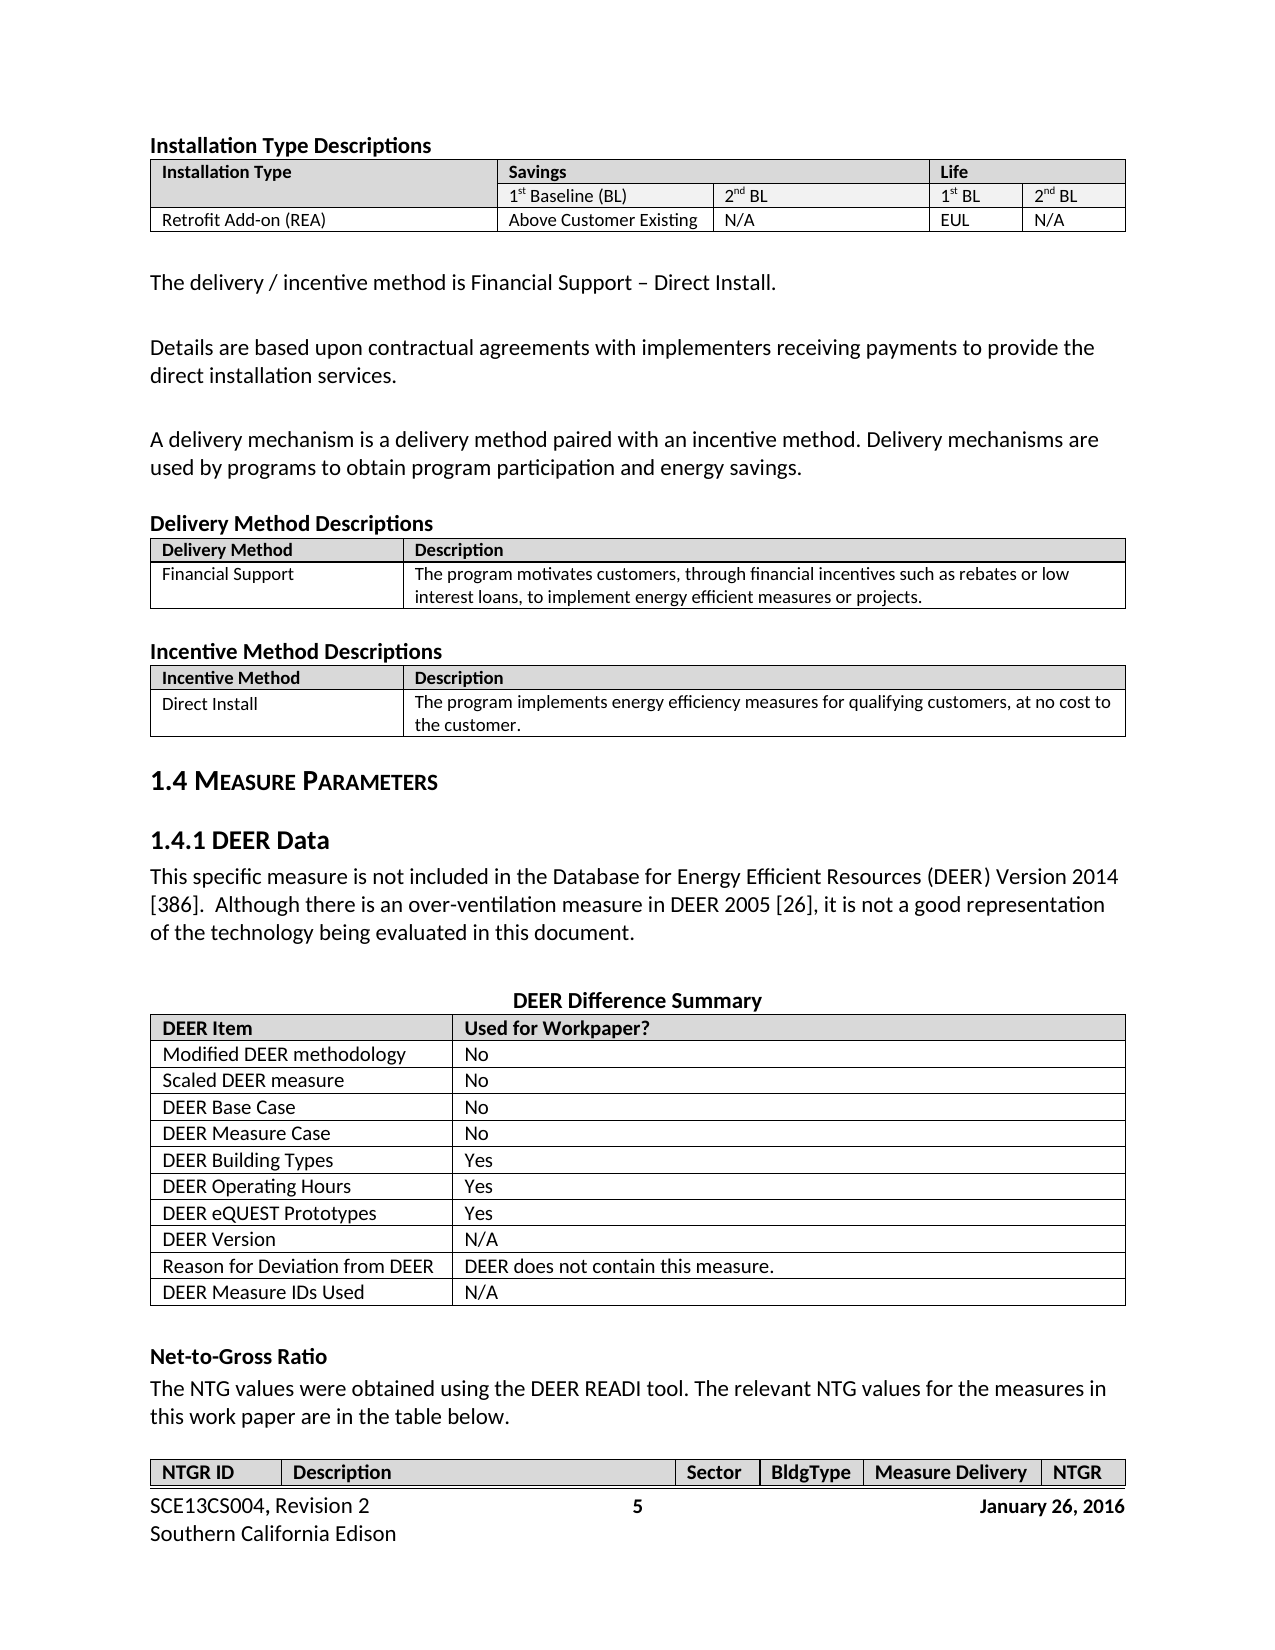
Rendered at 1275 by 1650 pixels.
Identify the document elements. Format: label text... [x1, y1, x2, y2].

subtitle 1.4.1 DEER Data [150, 823, 1125, 856]
table_cell 2nd BL [1023, 184, 1125, 207]
table_cell 2nd BL [714, 184, 929, 207]
table_header NTGR ID [151, 1460, 281, 1485]
table_header Savings [498, 160, 929, 183]
table_cell No [453, 1041, 1125, 1067]
table_cell Financial Support [151, 563, 403, 608]
table_cell No [453, 1094, 1125, 1119]
table_cell No [453, 1121, 1125, 1146]
table_cell Direct Install [151, 690, 403, 736]
text The delivery / incentive method is Financial Support – Direct Install. [150, 268, 1125, 297]
text This specific measure is not included in the Database for Energy Efficient Resources (DEER) Version 2014 [386]. Although there is an over-ventilation measure in DEER 2005 [26], it is not a good representation of the technology being evaluated in this document. [150, 862, 1125, 946]
table_cell DEER Measure IDs Used [151, 1279, 452, 1305]
table_cell DEER Building Types [151, 1147, 452, 1172]
table_cell DEER Version [151, 1226, 452, 1252]
table_header Measure Delivery [864, 1460, 1041, 1485]
table_header Installation Type [151, 160, 497, 207]
table_header Description [404, 539, 1125, 561]
table_cell Yes [453, 1147, 1125, 1172]
text Installation Type Descriptions [150, 131, 1125, 159]
table_cell The program motivates customers, through financial incentives such as rebates or low interest loans, to implement energy efficient measures or projects. [404, 563, 1125, 608]
subtitle 1.4 Measure Parameters [150, 762, 1125, 798]
table_cell No [453, 1068, 1125, 1093]
table_cell Modified DEER methodology [151, 1041, 452, 1067]
table_cell Yes [453, 1200, 1125, 1225]
table_cell The program implements energy efficiency measures for qualifying customers, at no cost to the customer. [404, 690, 1125, 736]
table_cell DEER does not contain this measure. [453, 1253, 1125, 1278]
text Incentive Method Descriptions [150, 637, 1125, 665]
table_cell Above Customer Existing [498, 208, 713, 231]
table_cell N/A [453, 1279, 1125, 1305]
text A delivery mechanism is a delivery method paired with an incentive method. Delivery mechanisms are used by programs to obtain program participation and energy savings. [150, 425, 1125, 481]
table_header Delivery Method [151, 539, 403, 561]
table_header DEER Item [151, 1015, 452, 1040]
table_header NTGR [1042, 1460, 1125, 1485]
text Details are based upon contractual agreements with implementers receiving payments to provide the direct installation services. [150, 333, 1125, 389]
table_cell 1st Baseline (BL) [498, 184, 713, 207]
table_header Used for Workpaper? [453, 1015, 1125, 1040]
table_cell Retrofit Add-on (REA) [151, 208, 497, 231]
table_cell 1st BL [930, 184, 1022, 207]
table_cell DEER Base Case [151, 1094, 452, 1119]
table_cell DEER Measure Case [151, 1121, 452, 1146]
text Delivery Method Descriptions [150, 509, 1125, 537]
text The NTG values were obtained using the DEER READI tool. The relevant NTG values for the measures in this work paper are in the table below. [150, 1374, 1125, 1430]
table_header Sector [676, 1460, 759, 1485]
table_header Life [930, 160, 1125, 183]
table_cell DEER eQUEST Prototypes [151, 1200, 452, 1225]
table_cell Yes [453, 1174, 1125, 1199]
text Net-to-Gross Ratio [150, 1342, 1125, 1370]
table_cell N/A [714, 208, 929, 231]
table_cell Reason for Deviation from DEER [151, 1253, 452, 1278]
table_cell DEER Operating Hours [151, 1174, 452, 1199]
table_header BldgType [761, 1460, 863, 1485]
table_cell N/A [453, 1226, 1125, 1252]
table_header Description [282, 1460, 675, 1485]
table_cell N/A [1023, 208, 1125, 231]
text DEER Difference Summary [150, 986, 1125, 1014]
table_header Description [404, 666, 1125, 689]
table_cell EUL [930, 208, 1022, 231]
table_header Incentive Method [151, 666, 403, 689]
table_cell Scaled DEER measure [151, 1068, 452, 1093]
